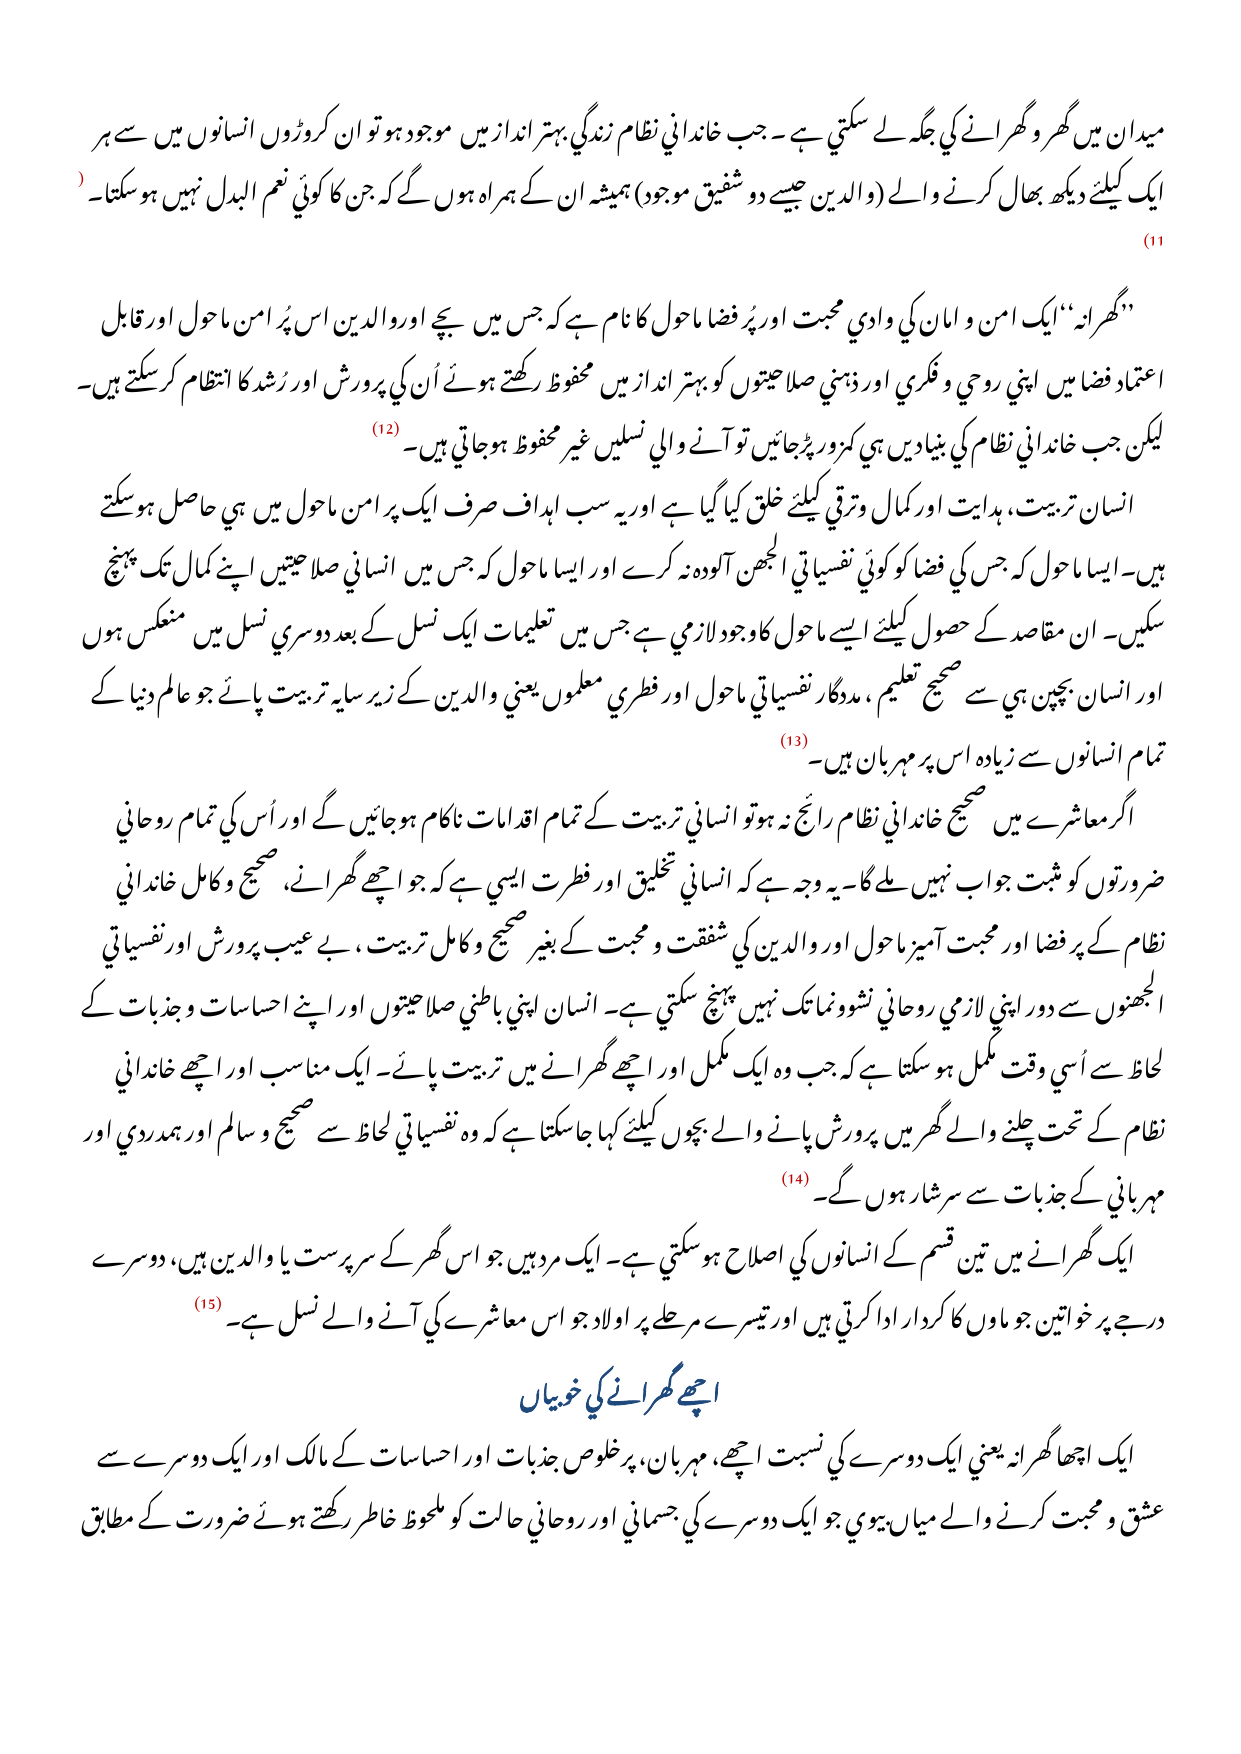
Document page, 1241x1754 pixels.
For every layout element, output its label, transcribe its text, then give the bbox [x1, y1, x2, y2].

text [75, 94, 1165, 281]
text ايک گھرانے ميں تين قسم کے انسانوں کي اصلاح ہوسکتي ہے۔ ايک مرد ہيں جو اس گھر کے سرپرست يا والدين ہيں، دوسرے درجے پر خواتين جو ماوں کا کردار ادا کرتي ہيں اور تيسرے مرحلے پر اولاد جو اس معاشرے کي آنے والے نسل ہے۔ (15) [75, 1219, 1165, 1344]
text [75, 1419, 1165, 1544]
subtitle اچھے گھرانے کي خوبياں [75, 1356, 1165, 1419]
text ’’گھرانہ‘‘ايک امن و امان کي وادي محبت اور پُر فضا ماحول کا نام ہے کہ جس ميں بچے اوروالدين اس پُر امن ماحول اور قابل اعتماد فضا ميں اپني روحي و فکري اور ذہني صلاحيتوں کو بہتر انداز ميں محفوظ رکھتے ہوئے اُن کي پرورش اور رُشد کا انتظام کرسکتے ہيں۔ ليکن جب خانداني نظام کي بنياديں ہي کمزور پڑجائيں تو آنے والي نسليں غير محفوظ ہوجاتي ہيں۔ (12) [75, 281, 1165, 469]
text اگرمعاشرے ميں صحيح خانداني نظام رائج نہ ہوتو انساني تربيت کے تمام اقدامات ناکام ہوجائيں گے اور اُس کي تمام روحاني ضرورتوں کو مثبت جواب نہيں ملے گا۔ يہ وجہ ہے کہ انساني تخليق اور فطرت ايسي ہے کہ جو اچھے گھرانے، صحيح و کامل خانداني نظام کے پر فضا اور محبت آميز ماحول اور والدين کي شفقت و محبت کے بغير صحيح و کامل تربيت ، بے عيب پرورش اورنفسياتي الجھنوں سے دور اپني لازمي روحاني نشوونما تک نہيں پہنچ سکتي ہے۔ انسان اپني باطني صلاحيتوں اور اپنے احساسات و جذبات کے لحاظ سے اُسي وقت مکمل ہو سکتا ہے کہ جب وہ ايک مکمل اور اچھے گھرانے ميں تربيت پائے۔ ايک مناسب اور اچھے خانداني نظام کے تحت چلنے والے گھر ميں پرورش پانے والے بچوں کيلئے کہا جاسکتا ہے کہ وہ نفسياتي لحاظ سے صحيح و سالم اور ہمدردي اور مہرباني کے جذبات سے سرشار ہوں گے۔ (14) [75, 781, 1165, 1219]
text انسان تربيت، ہدايت اور کمال وترقي کيلئے خلق کيا گيا ہے اور يہ سب اہداف صرف ايک پر امن ماحول ميں ہي حاصل ہوسکتے ہيں۔ايسا ماحول کہ جس کي فضا کو کوئي نفسياتي الجھن آلودہ نہ کرے اور ايسا ماحول کہ جس ميں انساني صلاحيتيں اپنے کمال تک پہنچ سکيں۔ ان مقاصد کے حصول کيلئے ايسے ماحول کاوجود لازمي ہے جس ميں تعليمات ايک نسل کے بعد دوسري نسل ميں منعکس ہوں اور انسان بچپن ہي سے صحيح تعليم ، مددگار نفسياتي ماحول اور فطري معلموں يعني والدين کے زير سايہ تربيت پائے جو عالم دنيا کے تمام انسانوں سے زيادہ اس پر مہربان ہيں۔(13) [75, 469, 1165, 781]
